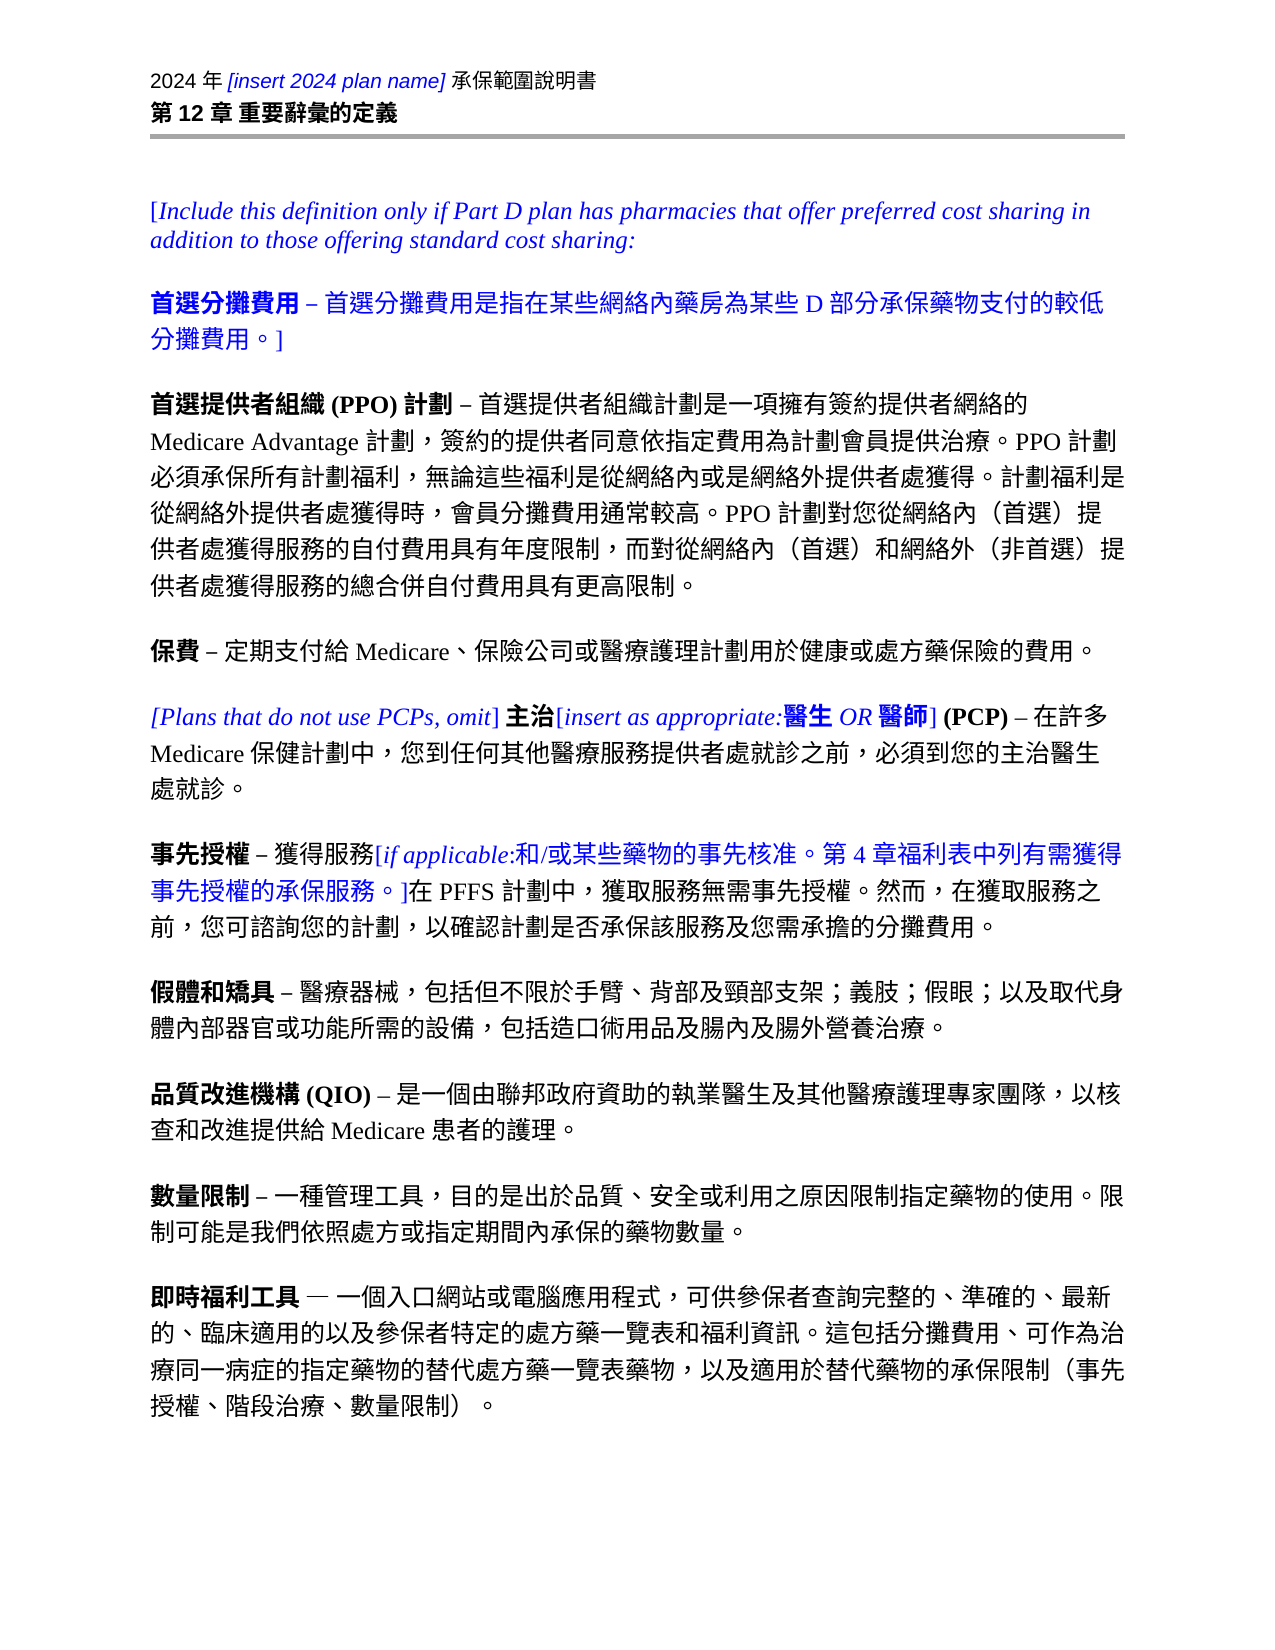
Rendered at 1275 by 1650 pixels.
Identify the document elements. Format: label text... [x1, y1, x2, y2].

text 即時福利工具 — 一個入口網站或電腦應用程式，可供參保者查詢完整的、準確的、最新的、臨床適用的以及參保者特定的處方藥一覽表和福利資訊。這包括分攤費用、可作為治療同一病症的指定藥物的替代處方藥一覽表藥物，以及適用於替代藥物的承保限制（事先授權、階段治療、數量限制）。 [150, 1278, 1125, 1423]
text [Include this definition only if Part D plan has pharmacies that offer preferred cost sharing in addition to those offering standard cost sharing: [150, 196, 1125, 254]
text 首選提供者組織 (PPO) 計劃 – 首選提供者組織計劃是一項擁有簽約提供者網絡的 Medicare Advantage 計劃，簽約的提供者同意依指定費用為計劃會員提供治療。PPO 計劃必須承保所有計劃福利，無論這些福利是從網絡內或是網絡外提供者處獲得。計劃福利是從網絡外提供者處獲得時，會員分攤費用通常較高。PPO 計劃對您從網絡內（首選）提供者處獲得服務的自付費用具有年度限制，而對從網絡內（首選）和網絡外（非首選）提供者處獲得服務的總合併自付費用具有更高限制。 [150, 385, 1125, 602]
text 品質改進機構 (QIO) – 是一個由聯邦政府資助的執業醫生及其他醫療護理專家團隊，以核查和改進提供給 Medicare 患者的護理。 [150, 1074, 1125, 1147]
text 事先授權 – 獲得服務[if applicable:和/或某些藥物的事先核准。第 4 章福利表中列有需獲得事先授權的承保服務。]在 PFFS 計劃中，獲取服務無需事先授權。然而，在獲取服務之前，您可諮詢您的計劃，以確認計劃是否承保該服務及您需承擔的分攤費用。 [150, 835, 1125, 943]
text 數量限制 – 一種管理工具，目的是出於品質、安全或利用之原因限制指定藥物的使用。限制可能是我們依照處方或指定期間內承保的藥物數量。 [150, 1176, 1125, 1248]
text 假體和矯具 – 醫療器械，包括但不限於手臂、背部及頸部支架；義肢；假眼；以及取代身體內部器官或功能所需的設備，包括造口術用品及腸內及腸外營養治療。 [150, 973, 1125, 1045]
text 首選分攤費用 – 首選分攤費用是指在某些網絡內藥房為某些 D 部分承保藥物支付的較低分攤費用。] [150, 283, 1125, 356]
text 保費 – 定期支付給 Medicare、保險公司或醫療護理計劃用於健康或處方藥保險的費用。 [150, 631, 1125, 668]
text [Plans that do not use PCPs, omit] 主治[insert as appropriate:醫生 OR 醫師] (PCP) – 在許多 Medicare 保健計劃中，您到任何其他醫療服務提供者處就診之前，必須到您的主治醫生處就診。 [150, 697, 1125, 806]
